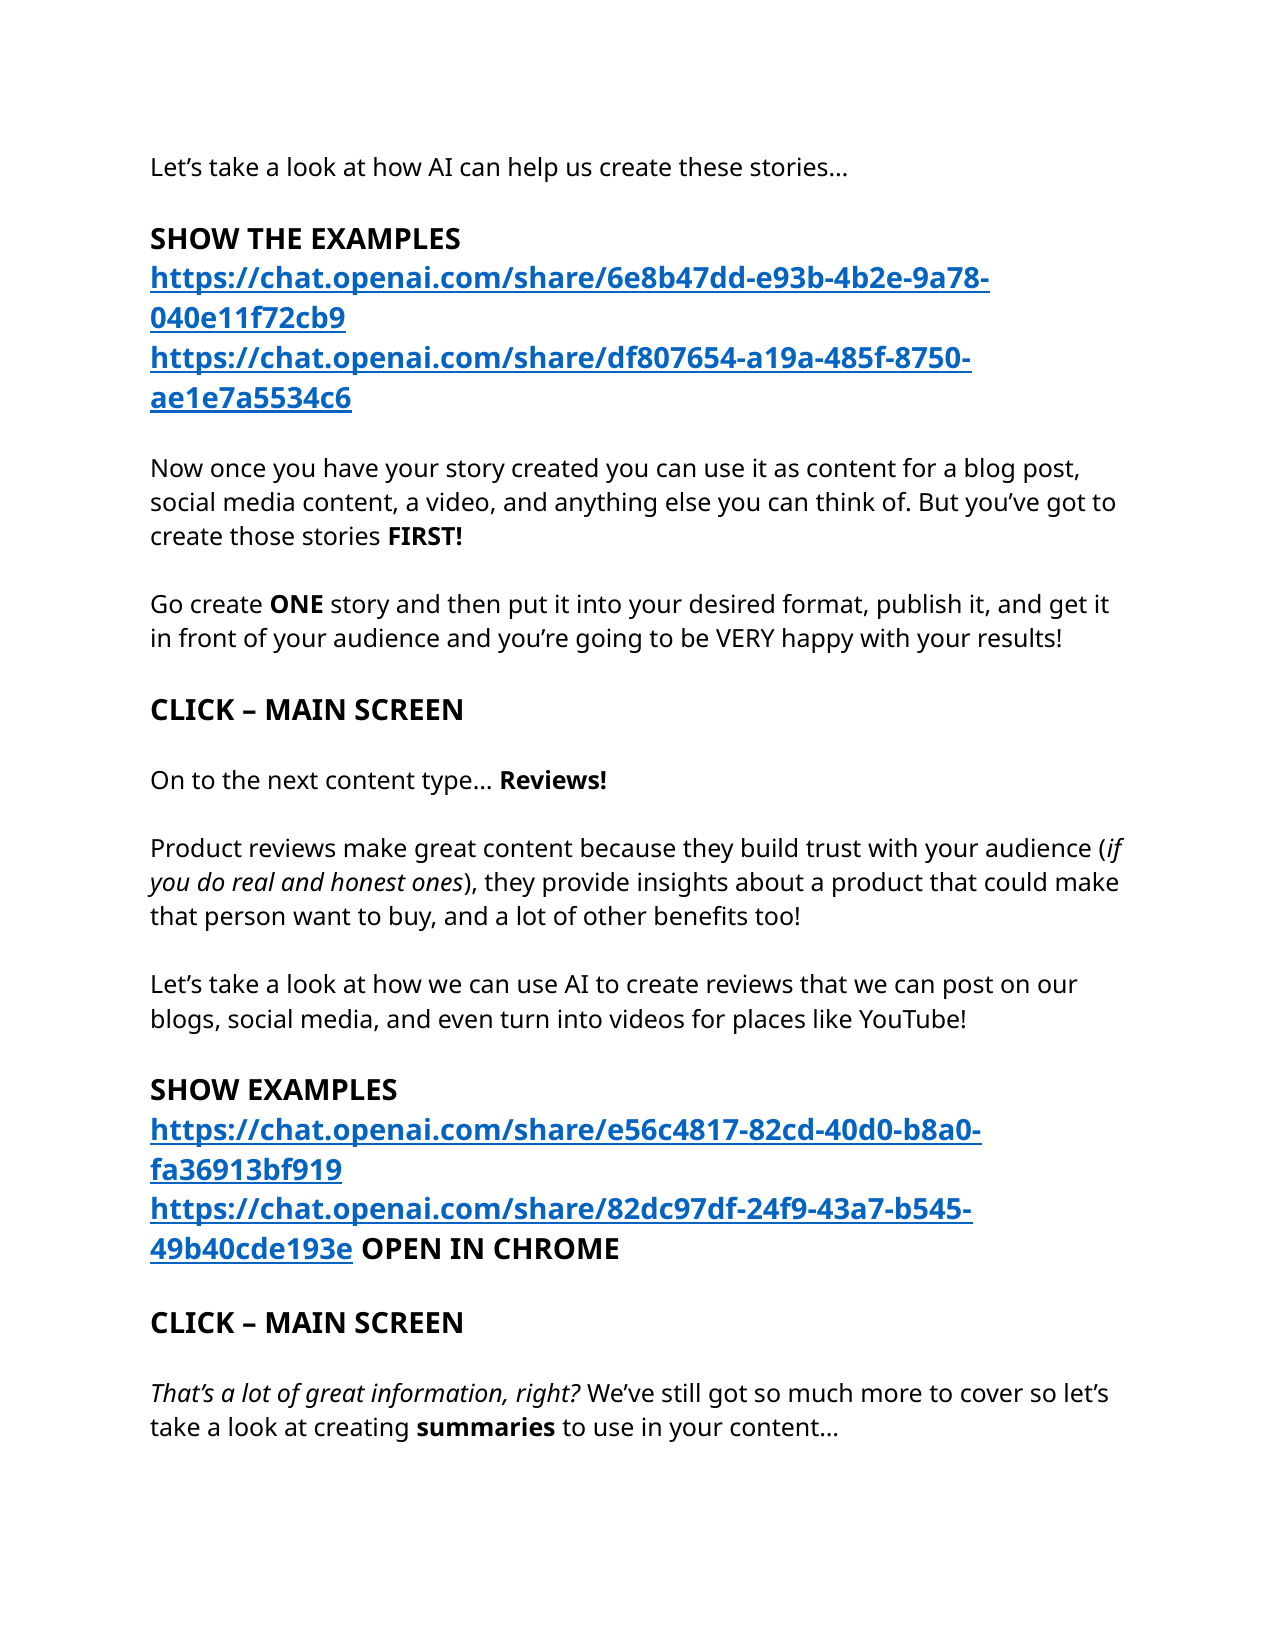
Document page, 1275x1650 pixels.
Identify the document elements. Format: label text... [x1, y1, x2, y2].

text That’s a lot of great information, right? We’ve still got so much more to cover so let’s take a look at creating summaries to use in your content… [150, 1376, 1125, 1444]
text CLICK – MAIN SCREEN [150, 689, 1125, 729]
text SHOW EXAMPLES [150, 1069, 1125, 1109]
text On to the next content type… Reviews! [150, 763, 1125, 797]
text https://chat.openai.com/share/82dc97df-24f9-43a7-b545-49b40cde193e OPEN IN CHROME [150, 1188, 1125, 1268]
text Let’s take a look at how AI can help us create these stories… [150, 150, 1125, 184]
text CLICK – MAIN SCREEN [150, 1302, 1125, 1342]
text Go create ONE story and then put it into your desired format, publish it, and get it in front of your audience and you’re going to be VERY happy with your results! [150, 587, 1125, 655]
text https://chat.openai.com/share/6e8b47dd-e93b-4b2e-9a78-040e11f72cb9 [150, 258, 1125, 337]
text https://chat.openai.com/share/e56c4817-82cd-40d0-b8a0-fa36913bf919 [150, 1109, 1125, 1188]
text Product reviews make great content because they build trust with your audience (if you do real and honest ones), they provide insights about a product that could make that person want to buy, and a lot of other benefits too! [150, 831, 1125, 933]
text Now once you have your story created you can use it as content for a blog post, social media content, a video, and anything else you can think of. But you’ve got to create those stories FIRST! [150, 451, 1125, 553]
text SHOW THE EXAMPLES [150, 218, 1125, 258]
text https://chat.openai.com/share/df807654-a19a-485f-8750-ae1e7a5534c6 [150, 337, 1125, 417]
text Let’s take a look at how we can use AI to create reviews that we can post on our blogs, social media, and even turn into videos for places like YouTube! [150, 967, 1125, 1035]
